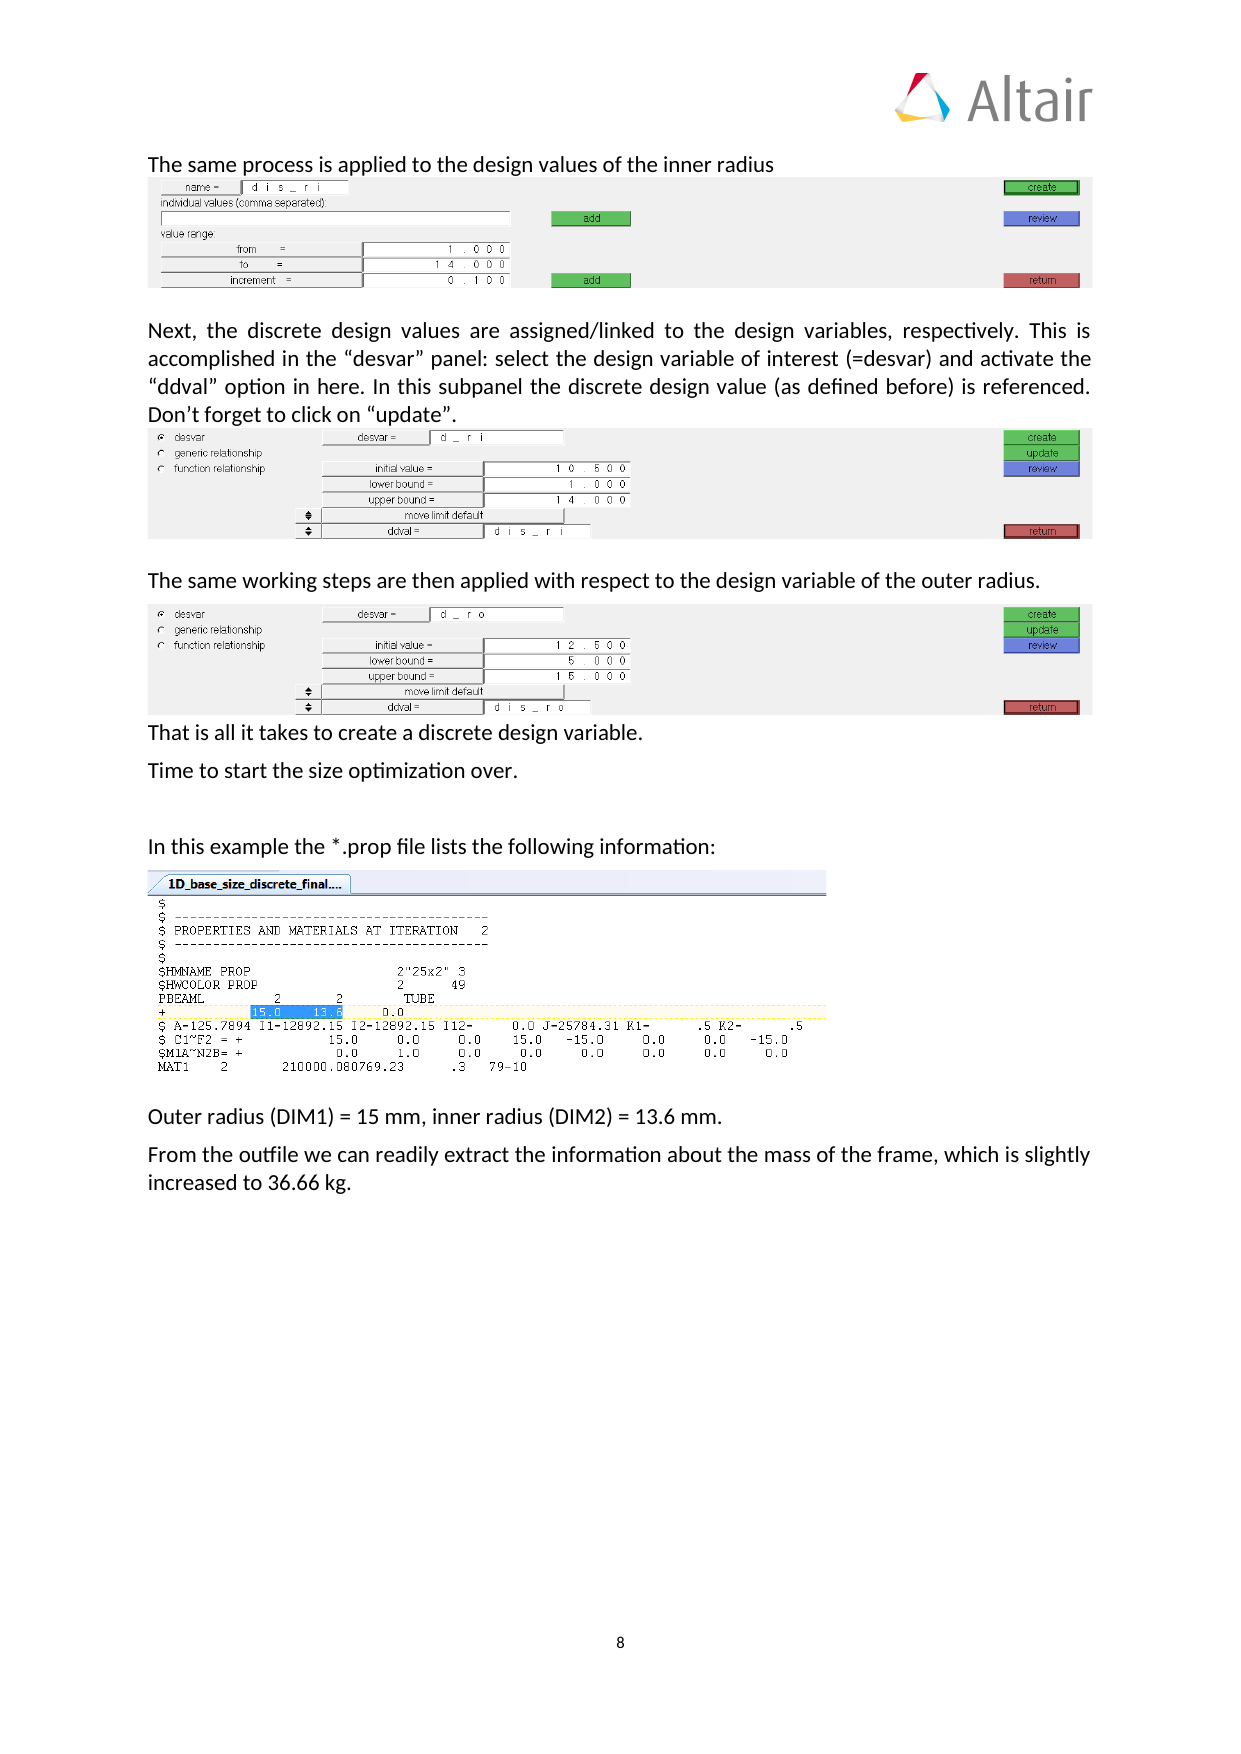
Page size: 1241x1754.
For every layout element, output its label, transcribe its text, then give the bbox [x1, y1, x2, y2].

picture [895, 73, 1093, 122]
text Time to start the size optimization over. [148, 756, 1093, 784]
text Outer radius (DIM1) = 15 mm, inner radius (DIM2) = 13.6 mm. [148, 1102, 1093, 1130]
picture [147, 428, 1093, 539]
picture [147, 177, 1093, 288]
text The same working steps are then applied with respect to the design variable of the outer radius. [148, 566, 1093, 594]
text That is all it takes to create a discrete design variable. [148, 718, 1093, 746]
picture [147, 604, 1093, 715]
text In this example the *.prop file lists the following information: [148, 832, 1093, 860]
picture [147, 870, 827, 1092]
text Next, the discrete design values are assigned/linked to the design variables, respectively. This is accomplished in the “desvar” panel: select the design variable of interest (=desvar) and activate the “ddval” option in here. In this subpanel the discrete design value (as defined before) is referenced. Don’t forget to click on “update”. [148, 316, 1093, 428]
text The same process is applied to the design values of the inner radius [148, 150, 1093, 177]
text From the outfile we can readily extract the information about the mass of the frame, which is slightly increased to 36.66 kg. [148, 1140, 1093, 1196]
